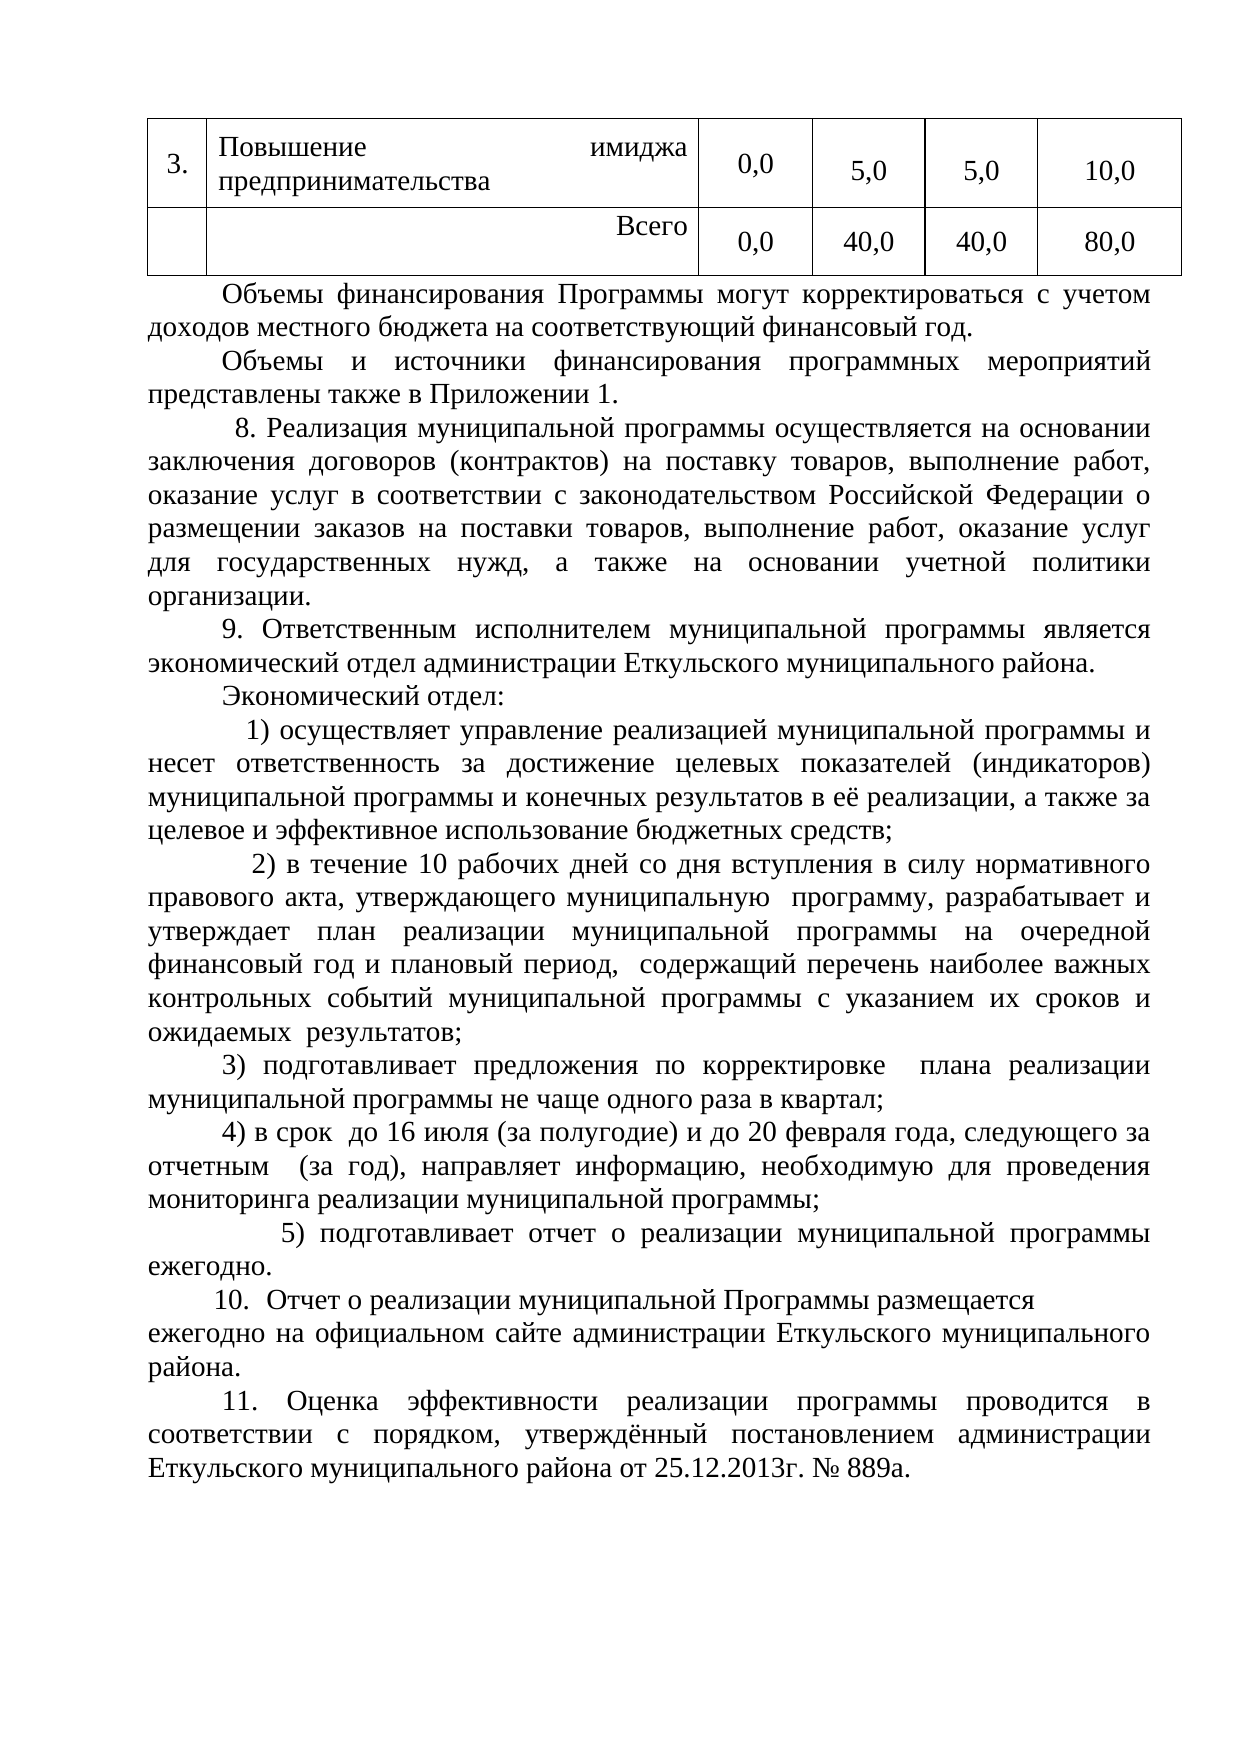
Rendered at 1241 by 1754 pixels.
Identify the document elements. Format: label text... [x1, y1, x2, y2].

text 10. Отчет о реализации муниципальной Программы размещается [148, 1282, 1152, 1316]
table_cell 0,0 [699, 208, 812, 275]
text 4) в срок до 16 июля (за полугодие) и до 20 февраля года, следующего за отчетным (за год), направляет информацию, необходимую для проведения мониторинга реализации муниципальной программы; [148, 1114, 1152, 1215]
text 5) подготавливает отчет о реализации муниципальной программы ежегодно. [148, 1215, 1152, 1282]
text Объемы и источники финансирования программных мероприятий представлены также в Приложении 1. [148, 343, 1152, 410]
table_cell [148, 208, 206, 275]
text 9. Ответственным исполнителем муниципальной программы является экономический отдел администрации Еткульского муниципального района. [148, 611, 1152, 678]
table_cell 10,0 [1038, 119, 1181, 207]
table_cell 40,0 [926, 208, 1037, 275]
text 2) в течение 10 рабочих дней со дня вступления в силу нормативного правового акта, утверждающего муниципальную программу, разрабатывает и утверждает план реализации муниципальной программы на очередной финансовый год и плановый период, содержащий перечень наиболее важных контрольных событий муниципальной программы с указанием их сроков и ожидаемых результатов; [148, 846, 1152, 1047]
table_cell Повышение имиджа предпринимательства [207, 119, 698, 207]
text Экономический отдел: [148, 678, 1152, 712]
table_cell 80,0 [1038, 208, 1181, 275]
text Объемы финансирования Программы могут корректироваться с учетом доходов местного бюджета на соответствующий финансовый год. [148, 276, 1152, 343]
text ежегодно на официальном сайте администрации Еткульского муниципального района. [148, 1316, 1152, 1383]
table_cell 0,0 [699, 119, 812, 207]
table_cell Всего [207, 208, 698, 275]
table_cell 40,0 [813, 208, 924, 275]
text 1) осуществляет управление реализацией муниципальной программы и несет ответственность за достижение целевых показателей (индикаторов) муниципальной программы и конечных результатов в её реализации, а также за целевое и эффективное использование бюджетных средств; [148, 712, 1152, 846]
text 3) подготавливает предложения по корректировке плана реализации муниципальной программы не чаще одного раза в квартал; [148, 1047, 1152, 1114]
text 11. Оценка эффективности реализации программы проводится в соответствии с порядком, утверждённый постановлением администрации Еткульского муниципального района от 25.12.2013г. № 889а. [148, 1383, 1152, 1483]
table_cell 3. [148, 119, 206, 207]
text 8. Реализация муниципальной программы осуществляется на основании заключения договоров (контрактов) на поставку товаров, выполнение работ, оказание услуг в соответствии с законодательством Российской Федерации о размещении заказов на поставки товаров, выполнение работ, оказание услуг для государственных нужд, а также на основании учетной политики организации. [148, 410, 1152, 611]
table_cell 5,0 [813, 119, 924, 207]
table_cell 5,0 [926, 119, 1037, 207]
